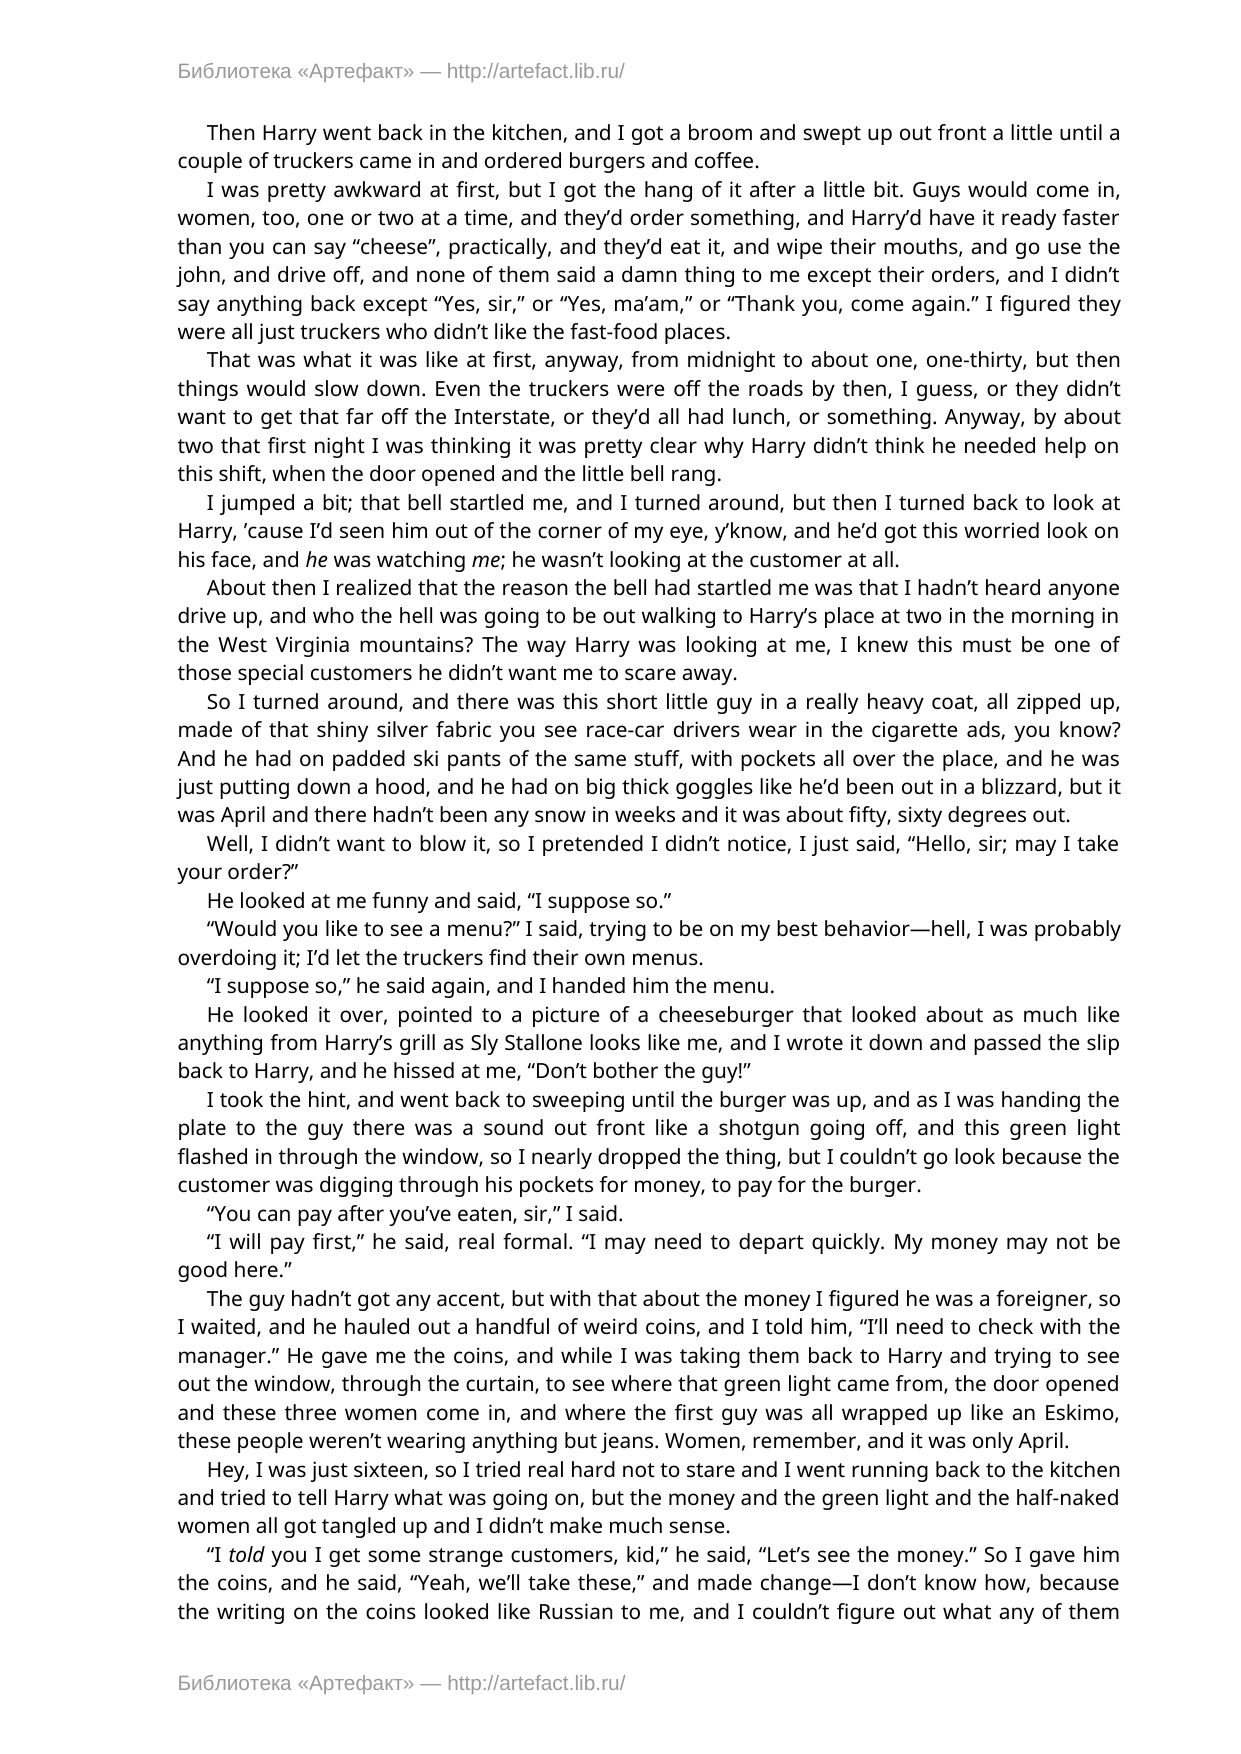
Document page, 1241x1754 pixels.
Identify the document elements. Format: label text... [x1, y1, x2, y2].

text About then I realized that the reason the bell had startled me was that I hadn’t heard anyone drive up, and who the hell was going to be out walking to Harry’s place at two in the morning in the West Virginia mountains? The way Harry was looking at me, I knew this must be one of those special customers he didn’t want me to scare away. [177, 573, 1122, 687]
text I took the hint, and went back to sweeping until the burger was up, and as I was handing the plate to the guy there was a sound out front like a shotgun going off, and this green light flashed in through the window, so I nearly dropped the thing, but I couldn’t go look because the customer was digging through his pockets for money, to pay for the burger. [177, 1085, 1122, 1199]
text Well, I didn’t want to blow it, so I pretended I didn’t notice, I just said, “Hello, sir; may I take your order?” [177, 829, 1122, 886]
text That was what it was like at first, anyway, from midnight to about one, one-thirty, but then things would slow down. Even the truckers were off the roads by then, I guess, or they didn’t want to get that far off the Interstate, or they’d all had lunch, or something. Anyway, by about two that first night I was thinking it was pretty clear why Harry didn’t think he needed help on this shift, when the door opened and the little bell rang. [177, 346, 1122, 488]
text “I suppose so,” he said again, and I handed him the menu. [177, 971, 1122, 1000]
text I was pretty awkward at first, but I got the hang of it after a little bit. Guys would come in, women, too, one or two at a time, and they’d order something, and Harry’d have it ready faster than you can say “cheese”, practically, and they’d eat it, and wipe their mouths, and go use the john, and drive off, and none of them said a damn thing to me except their orders, and I didn’t say anything back except “Yes, sir,” or “Yes, ma’am,” or “Thank you, come again.” I figured they were all just truckers who didn’t like the fast-food places. [177, 175, 1122, 346]
text “I will pay first,” he said, real formal. “I may need to depart quickly. My money may not be good here.” [177, 1227, 1122, 1284]
text “Would you like to see a menu?” I said, trying to be on my best behavior—hell, I was probably overdoing it; I’d let the truckers find their own menus. [177, 914, 1122, 971]
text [177, 1540, 1122, 1625]
text I jumped a bit; that bell startled me, and I turned around, but then I turned back to look at Harry, ’cause I’d seen him out of the corner of my eye, y’know, and he’d got this worried look on his face, and he was watching me; he wasn’t looking at the customer at all. [177, 488, 1122, 573]
text “You can pay after you’ve eaten, sir,” I said. [177, 1199, 1122, 1227]
text Then Harry went back in the kitchen, and I got a broom and swept up out front a little until a couple of truckers came in and ordered burgers and coffee. [177, 118, 1122, 175]
text The guy hadn’t got any accent, but with that about the money I figured he was a foreigner, so I waited, and he hauled out a handful of weird coins, and I told him, “I’ll need to check with the manager.” He gave me the coins, and while I was taking them back to Harry and trying to see out the window, through the curtain, to see where that green light came from, the door opened and these three women come in, and where the first guy was all wrapped up like an Eskimo, these people weren’t wearing anything but jeans. Women, remember, and it was only April. [177, 1284, 1122, 1455]
text Hey, I was just sixteen, so I tried real hard not to stare and I went running back to the kitchen and tried to tell Harry what was going on, but the money and the green light and the half-naked women all got tangled up and I didn’t make much sense. [177, 1455, 1122, 1540]
text So I turned around, and there was this short little guy in a really heavy coat, all zipped up, made of that shiny silver fabric you see race-car drivers wear in the cigarette ads, you know? And he had on padded ski pants of the same stuff, with pockets all over the place, and he was just putting down a hood, and he had on big thick goggles like he’d been out in a blizzard, but it was April and there hadn’t been any snow in weeks and it was about fifty, sixty degrees out. [177, 687, 1122, 829]
text He looked it over, pointed to a picture of a cheeseburger that looked about as much like anything from Harry’s grill as Sly Stallone looks like me, and I wrote it down and passed the slip back to Harry, and he hissed at me, “Don’t bother the guy!” [177, 1000, 1122, 1085]
text He looked at me funny and said, “I suppose so.” [177, 886, 1122, 914]
